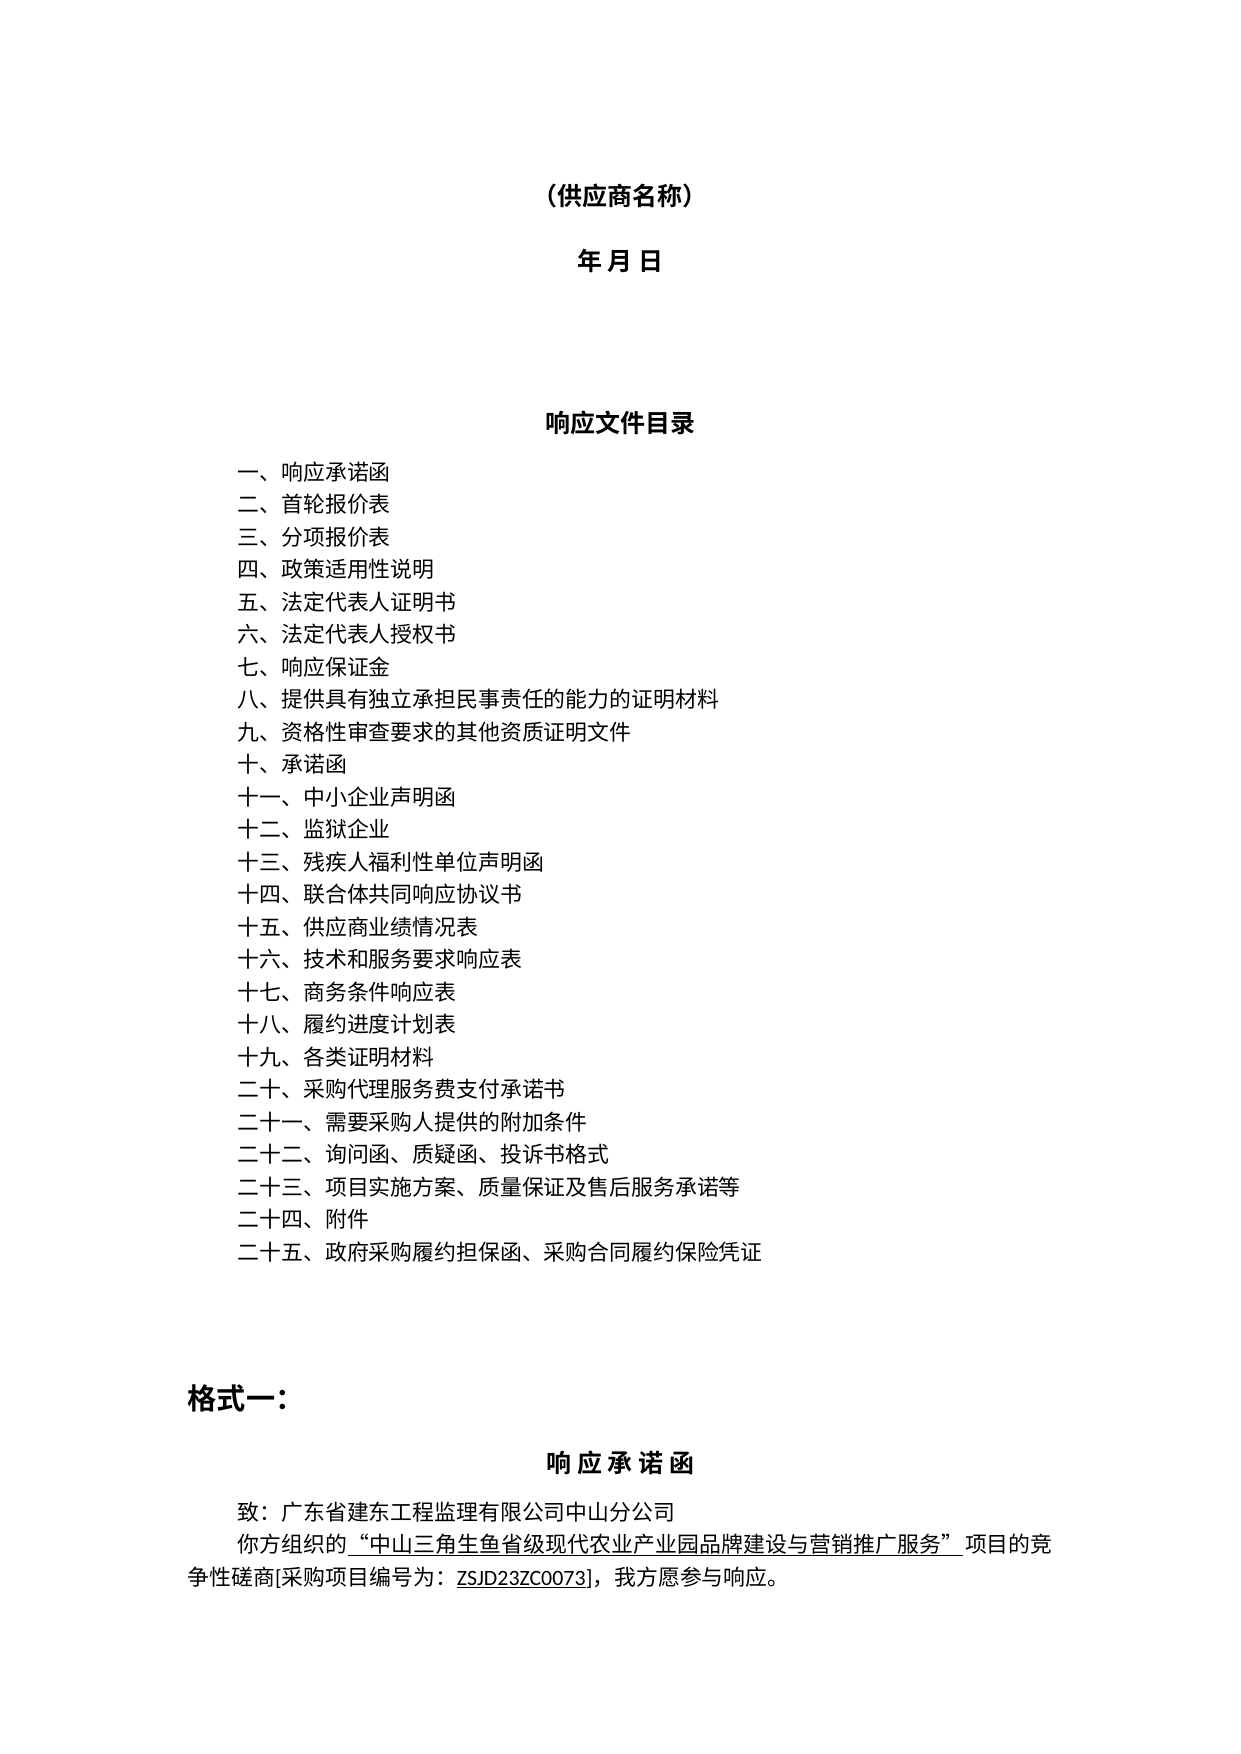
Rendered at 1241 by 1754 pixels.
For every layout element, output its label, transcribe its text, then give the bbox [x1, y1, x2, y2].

text 二十二、询问函、质疑函、投诉书格式 [187, 1137, 1053, 1169]
text 四、政策适用性说明 [187, 552, 1053, 584]
text 十二、监狱企业 [187, 812, 1053, 844]
text 一、响应承诺函 [187, 454, 1053, 487]
text 十、承诺函 [187, 747, 1053, 779]
text 二十三、项目实施方案、质量保证及售后服务承诺等 [187, 1169, 1053, 1202]
text 十六、技术和服务要求响应表 [187, 942, 1053, 974]
text 五、法定代表人证明书 [187, 584, 1053, 617]
text 十四、联合体共同响应协议书 [187, 877, 1053, 909]
text 二十、采购代理服务费支付承诺书 [187, 1072, 1053, 1104]
text 十一、中小企业声明函 [187, 779, 1053, 812]
text 十九、各类证明材料 [187, 1039, 1053, 1072]
text 响应文件目录 [187, 389, 1053, 454]
text 十五、供应商业绩情况表 [187, 909, 1053, 942]
text 二十一、需要采购人提供的附加条件 [187, 1104, 1053, 1137]
text 二、首轮报价表 [187, 487, 1053, 519]
text 格式一： [187, 1364, 1053, 1429]
text 三、分项报价表 [187, 519, 1053, 552]
text 十三、残疾人福利性单位声明函 [187, 844, 1053, 877]
text 二十四、附件 [187, 1202, 1053, 1234]
text 年 月 日 [187, 227, 1053, 292]
text 致：广东省建东工程监理有限公司中山分公司 [187, 1494, 1053, 1527]
text 六、法定代表人授权书 [187, 617, 1053, 649]
text 响 应 承 诺 函 [187, 1429, 1053, 1494]
text 八、提供具有独立承担民事责任的能力的证明材料 [187, 682, 1053, 714]
text （供应商名称） [187, 162, 1053, 227]
text 十七、商务条件响应表 [187, 974, 1053, 1007]
text 七、响应保证金 [187, 649, 1053, 682]
text 你方组织的“中山三角生鱼省级现代农业产业园品牌建设与营销推广服务”项目的竞争性磋商[采购项目编号为：ZSJD23ZC0073]，我方愿参与响应。 [187, 1527, 1053, 1592]
text 十八、履约进度计划表 [187, 1007, 1053, 1039]
text 二十五、政府采购履约担保函、采购合同履约保险凭证 [187, 1234, 1053, 1267]
text 九、资格性审查要求的其他资质证明文件 [187, 714, 1053, 747]
